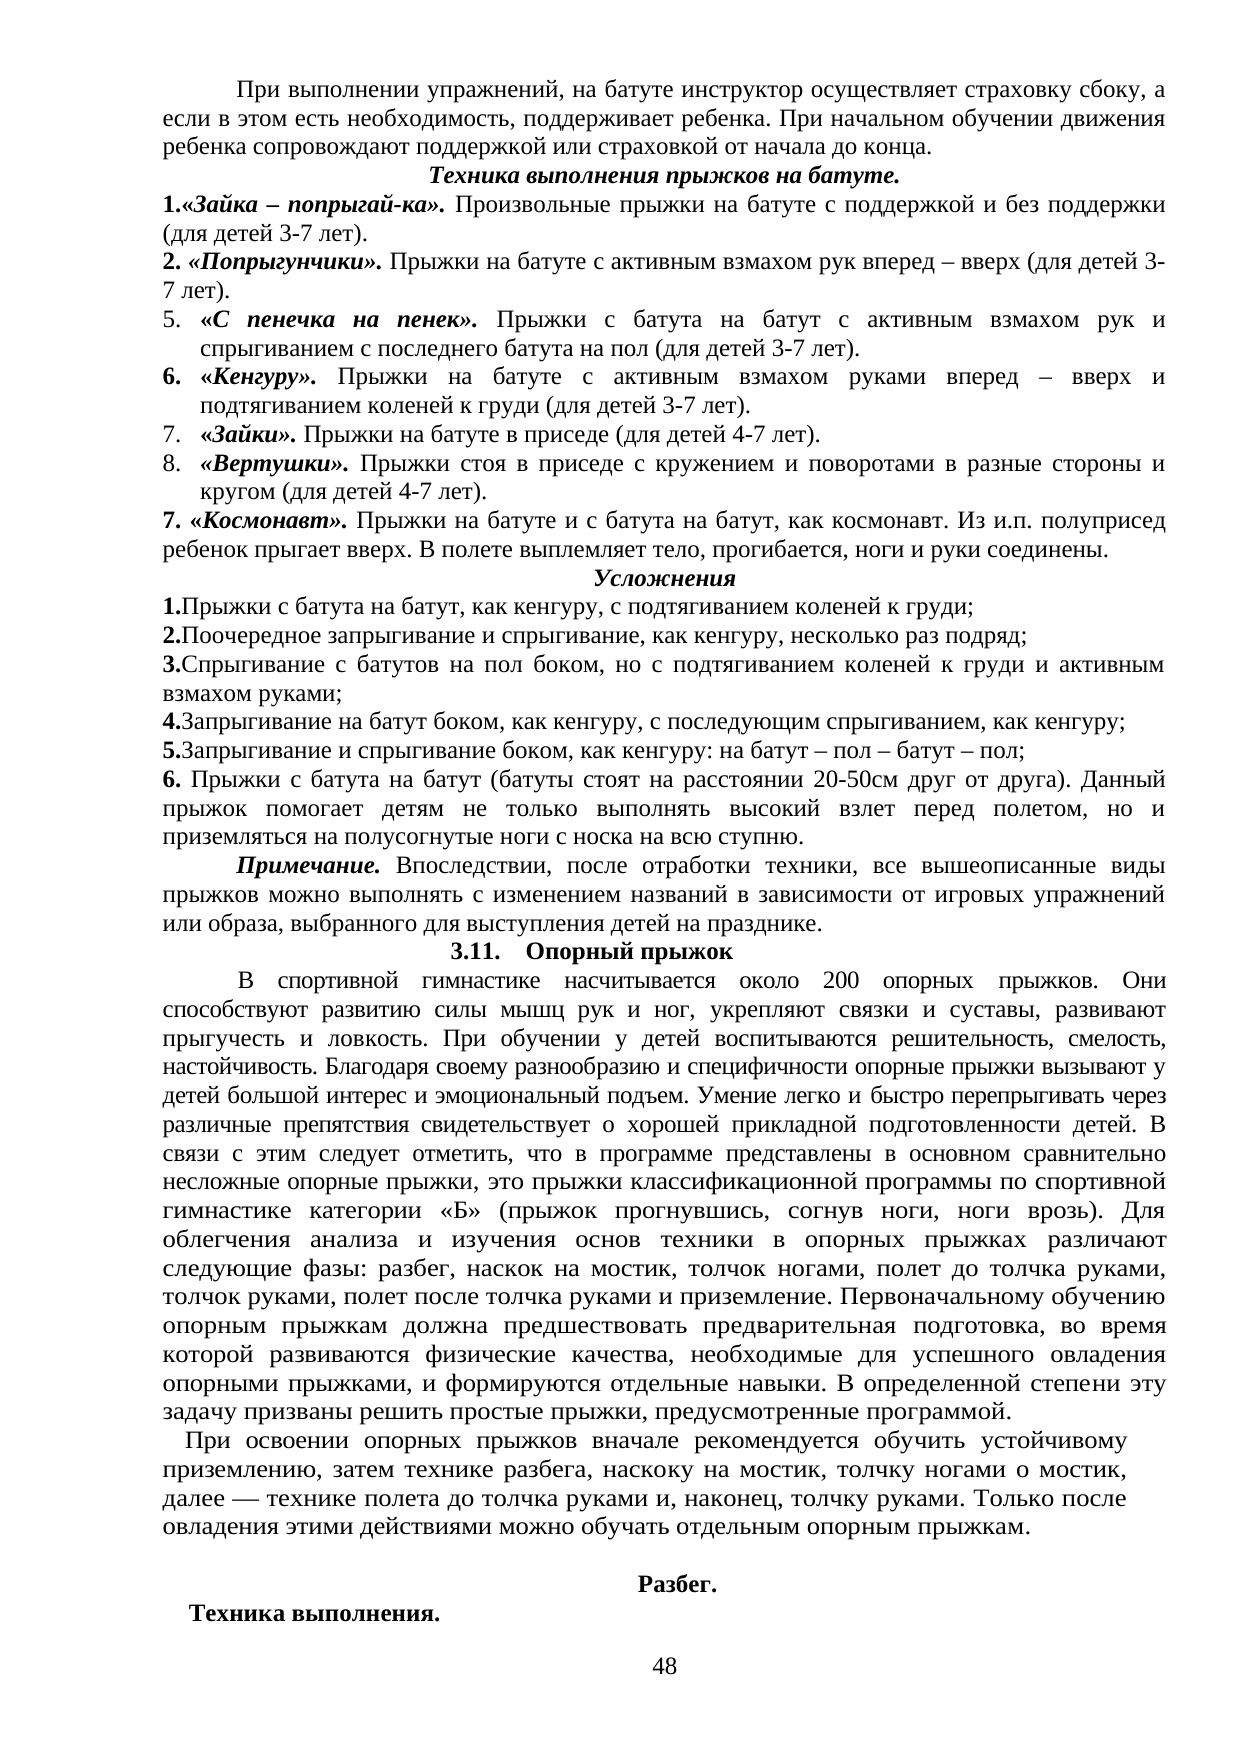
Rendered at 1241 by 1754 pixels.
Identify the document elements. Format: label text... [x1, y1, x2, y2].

text Техника выполнения прыжков на батуте. [162, 160, 1167, 189]
text 4.Запрыгивание на батут боком, как кенгуру, с последующим спрыгиванием, как кенгуру; [162, 706, 1167, 735]
text 2.Поочередное запрыгивание и спрыгивание, как кенгуру, несколько раз подряд; [162, 620, 1167, 649]
text В спортивной гимнастике насчитывается около 200 опорных прыжков. Они способствуют развитию силы мышц рук и ног, укрепляют связки и суставы, развивают прыгучесть и ловкость. При обучении у детей воспитываются решительность, смелость, настойчивость. Благодаря своему разнообразию и специфичности опорные прыжки вызывают у детей большой интерес и эмоциональный подъем. Умение легко и быстро перепрыгивать через различные препятствия свидетельствует о хорошей прикладной подготовленности детей. В связи с этим следует отметить, что в программе представлены в основном сравнительно несложные опорные прыжки, это прыжки классификационной программы по спортивной гимнастике категории «Б» (прыжок прогнувшись, согнув ноги, ноги врозь). Для облегчения анализа и изучения основ техники в опорных прыжках различают следующие фазы: разбег, наскок на мостик, толчок ногами, полет до толчка руками, толчок руками, полет после толчка руками и приземление. Первоначальному обучению опорным прыжкам должна предшествовать предварительная подготовка, во время которой развиваются физические качества, необходимые для успешного овладения опорными прыжками, и формируются отдельные навыки. В определенной степени эту задачу призваны решить простые прыжки, предусмотренные программой. [162, 965, 1167, 1425]
text 3.Спрыгивание с батутов на пол боком, но с подтягиванием коленей к груди и активным взмахом руками; [162, 649, 1167, 706]
text 1.Прыжки с батута на батут, как кенгуру, с подтягиванием коленей к груди; [162, 591, 1167, 620]
text При выполнении упражнений, на батуте инструктор осуществляет страховку сбоку, а если в этом есть необходимость, поддерживает ребенка. При начальном обучении движения ребенка сопровождают поддержкой или страховкой от начала до конца. [162, 74, 1167, 160]
text При освоении опорных прыжков вначале рекомендуется обучить устойчивому приземлению, затем технике разбега, наскоку на мостик, толчку ногами о мостик, далее — технике полета до толчка руками и, наконец, толчку руками. Только после овладения этими действиями можно обучать отдельным опорным прыжкам. [162, 1425, 1128, 1540]
list Опорный прыжок [202, 936, 982, 965]
list «Кенгуру». Прыжки на батуте с активным взмахом руками вперед – вверх и подтягиванием коленей к груди (для детей 3-7 лет). [162, 361, 1167, 419]
list «Вертушки». Прыжки стоя в приседе с кружением и поворотами в разные стороны и кругом (для детей 4-7 лет). [162, 448, 1167, 505]
text Разбег. [166, 1569, 1167, 1598]
text 6. Прыжки с батута на батут (батуты стоят на расстоянии 20-50см друг от друга). Данный прыжок помогает детям не только выполнять высокий взлет перед полетом, но и приземляться на полусогнутые ноги с носка на всю ступню. [162, 764, 1167, 850]
text 1.«Зайка – попрыгай-ка». Произвольные прыжки на батуте с поддержкой и без поддержки (для детей 3-7 лет). [162, 189, 1167, 246]
list «С пенечка на пенек». Прыжки с батута на батут с активным взмахом рук и спрыгиванием с последнего батута на пол (для детей 3-7 лет). [162, 304, 1167, 361]
list «Зайки». Прыжки на батуте в приседе (для детей 4-7 лет). [162, 419, 1167, 448]
text Техника выполнения. [166, 1598, 1167, 1626]
text 7. «Космонавт». Прыжки на батуте и с батута на батут, как космонавт. Из и.п. полуприсед ребенок прыгает вверх. В полете выплемляет тело, прогибается, ноги и руки соединены. [162, 505, 1167, 563]
text Примечание. Впоследствии, после отработки техники, все вышеописанные виды прыжков можно выполнять с изменением названий в зависимости от игровых упражнений или образа, выбранного для выступления детей на празднике. [162, 850, 1167, 936]
text Усложнения [162, 563, 1167, 591]
text 5.Запрыгивание и спрыгивание боком, как кенгуру: на батут – пол – батут – пол; [162, 735, 1167, 764]
text 2. «Попрыгунчики». Прыжки на батуте с активным взмахом рук вперед – вверх (для детей 3-7 лет). [162, 246, 1167, 304]
